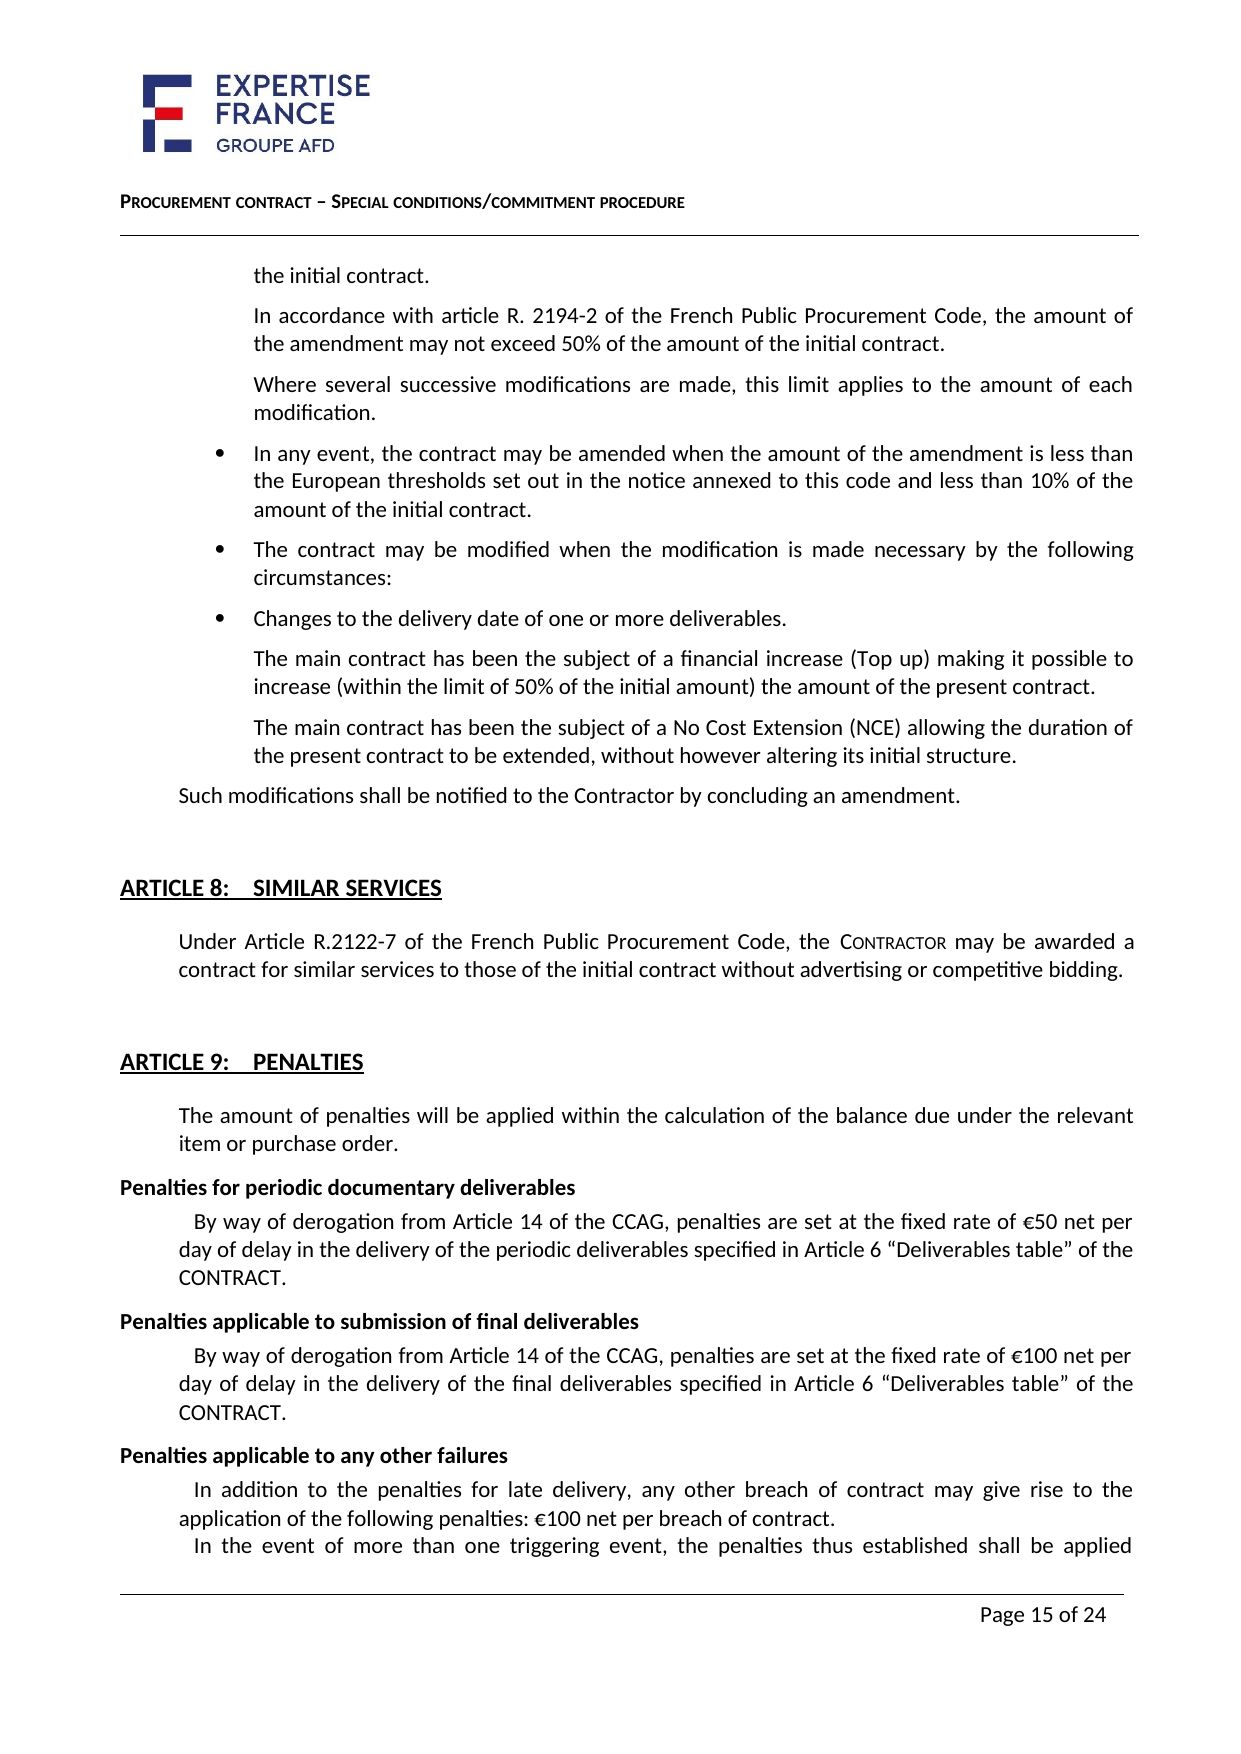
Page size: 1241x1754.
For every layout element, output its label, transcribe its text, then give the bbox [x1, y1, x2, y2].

list The contract may be modified when the modification is made necessary by the following circumstances: [216, 535, 1135, 591]
text The main contract has been the subject of a financial increase (Top up) making it possible to increase (within the limit of 50% of the initial amount) the amount of the present contract. [253, 644, 1135, 700]
picture [120, 41, 397, 183]
list Changes to the delivery date of one or more deliverables. [216, 604, 1135, 632]
text The amount of penalties will be applied within the calculation of the balance due under the relevant item or purchase order. [178, 1101, 1135, 1157]
subtitle Penalties applicable to any other failures [120, 1438, 1135, 1469]
text By way of derogation from Article 14 of the CCAG, penalties are set at the fixed rate of €50 net per day of delay in the delivery of the periodic deliverables specified in Article 6 “Deliverables table” of the CONTRACT. [178, 1207, 1135, 1292]
list In any event, the contract may be amended when the amount of the amendment is less than the European thresholds set out in the notice annexed to this code and less than 10% of the amount of the initial contract. [216, 439, 1135, 523]
list Similar services [120, 872, 1135, 902]
text The main contract has been the subject of a No Cost Extension (NCE) allowing the duration of the present contract to be extended, without however altering its initial structure. [253, 713, 1135, 769]
text In accordance with article R. 2194-2 of the French Public Procurement Code, the amount of the amendment may not exceed 50% of the amount of the initial contract. [253, 302, 1135, 358]
subtitle Penalties for periodic documentary deliverables [120, 1170, 1135, 1201]
text Where several successive modifications are made, this limit applies to the amount of each modification. [253, 370, 1135, 426]
list penalties [120, 1046, 1135, 1076]
list Such modifications shall be notified to the Contractor by concluding an amendment. [178, 781, 1135, 809]
text In addition to the penalties for late delivery, any other breach of contract may give rise to the application of the following penalties: €100 net per breach of contract. [178, 1476, 1135, 1532]
list Under Article R.2122-7 of the French Public Procurement Code, the Contractor may be awarded a contract for similar services to those of the initial contract without advertising or competitive bidding. [178, 927, 1135, 983]
text In the event of more than one triggering event, the penalties thus established shall be applied cumulatively. [178, 1532, 1135, 1560]
text By way of derogation from Article 14 of the CCAG, penalties are set at the fixed rate of €100 net per day of delay in the delivery of the final deliverables specified in Article 6 “Deliverables table” of the CONTRACT. [178, 1342, 1135, 1426]
subtitle Penalties applicable to submission of final deliverables [120, 1304, 1135, 1335]
